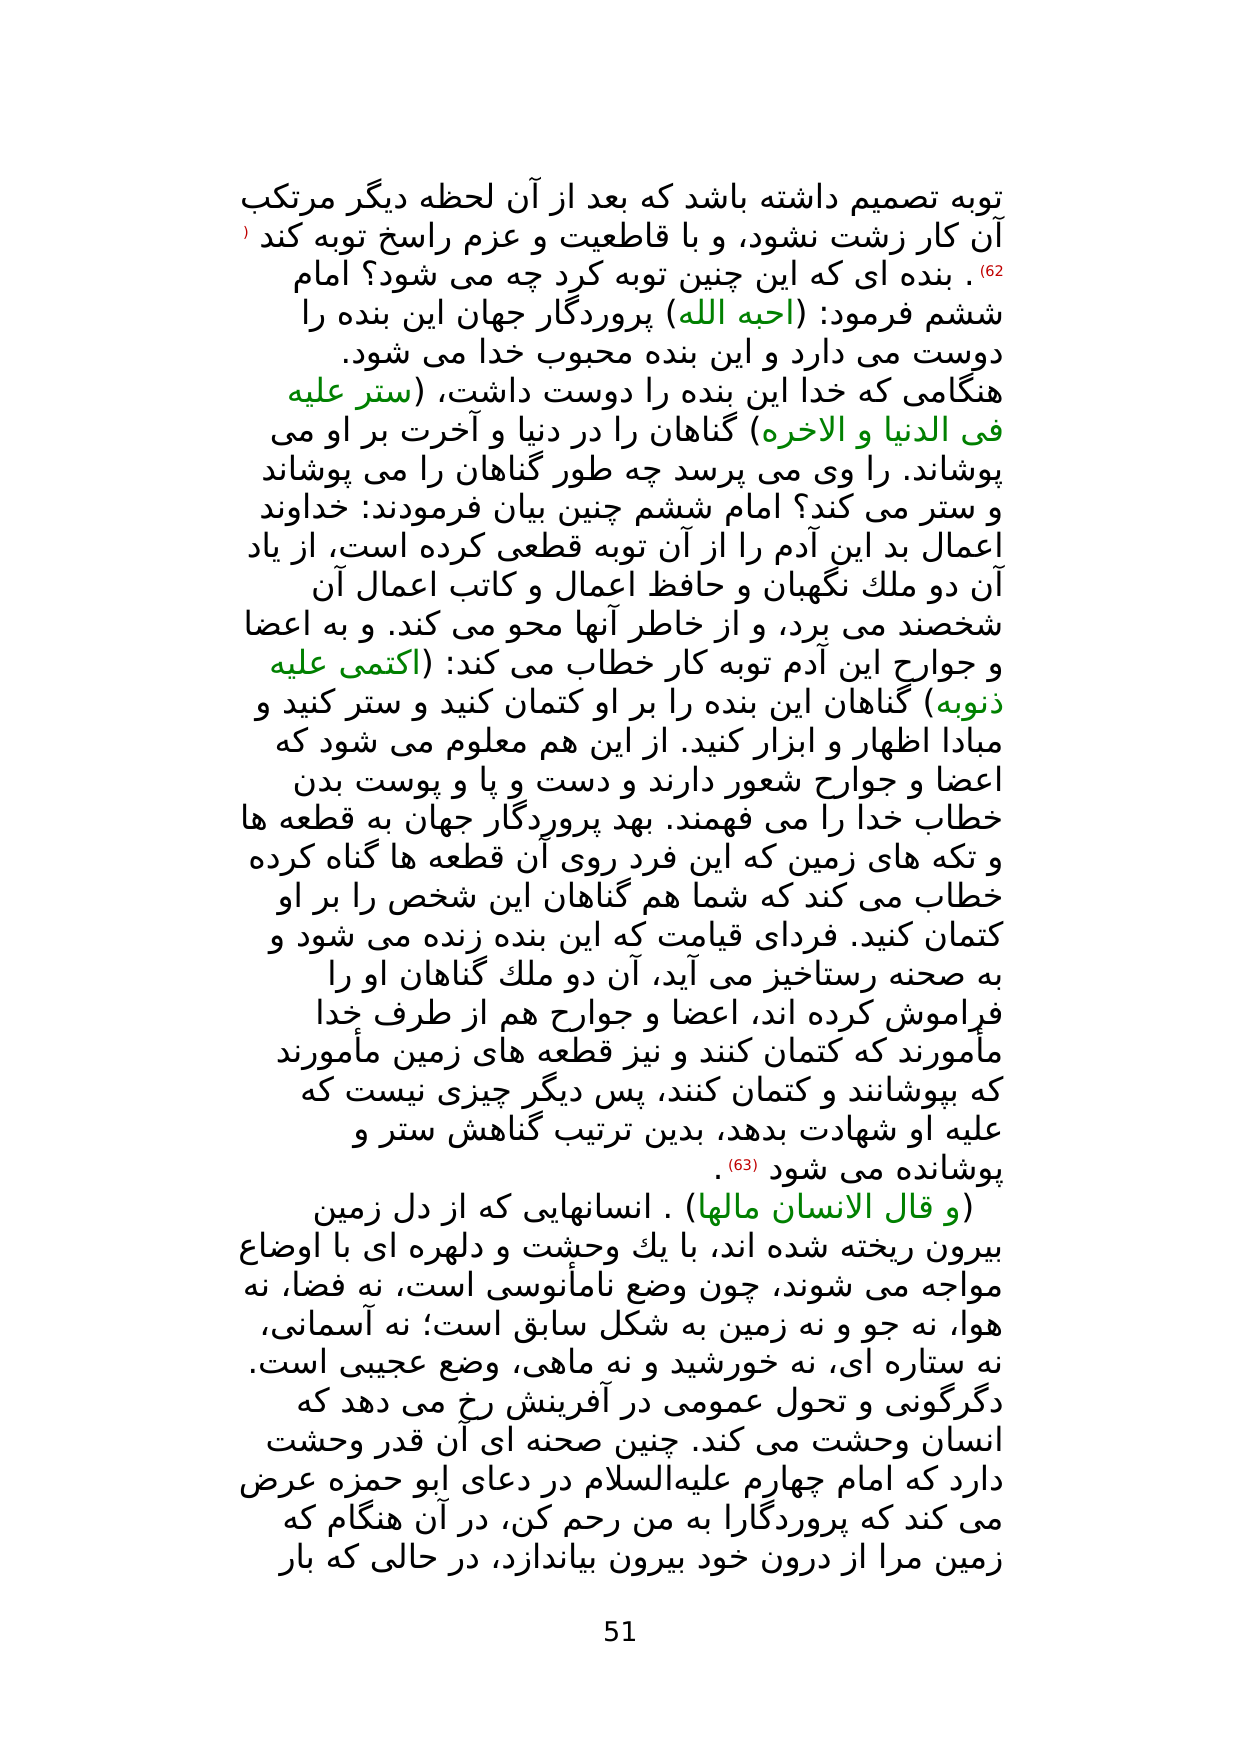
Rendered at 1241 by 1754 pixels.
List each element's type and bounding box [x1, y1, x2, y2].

text [236, 177, 1004, 1187]
text [236, 1187, 1004, 1576]
